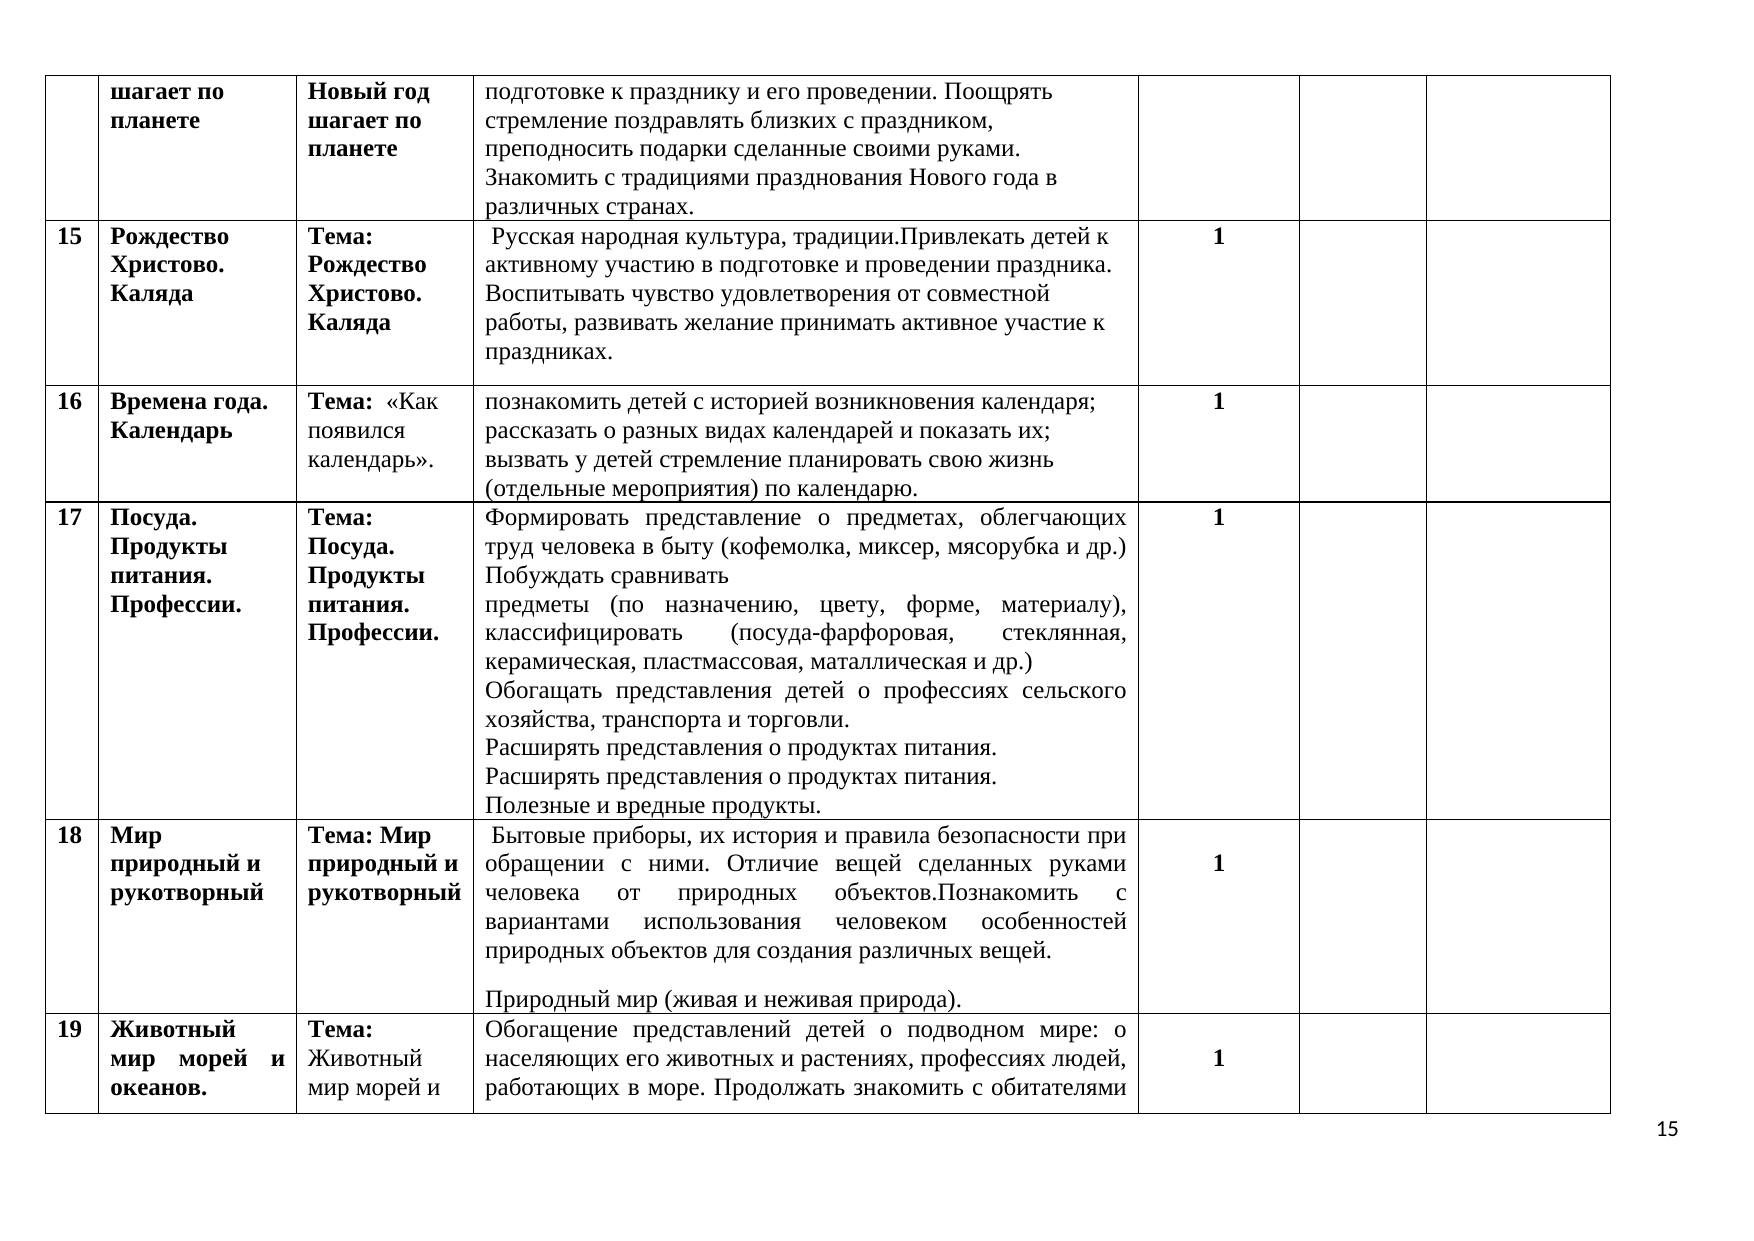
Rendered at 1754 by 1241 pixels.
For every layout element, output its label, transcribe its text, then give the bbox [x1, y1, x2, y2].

table_cell Времена года. Календарь [99, 386, 296, 501]
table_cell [297, 1014, 473, 1113]
table_cell Посуда. Продукты питания. Профессии. [99, 503, 296, 819]
table_cell [1300, 503, 1426, 819]
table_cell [297, 76, 473, 220]
table_cell [1427, 76, 1610, 220]
table_cell [1427, 386, 1610, 501]
table_cell Мир природный и рукотворный [99, 820, 296, 1013]
table_cell Тема: «Как появился календарь». [297, 386, 473, 501]
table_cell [474, 76, 1138, 220]
table_cell Рождество Христово. Каляда [99, 221, 296, 385]
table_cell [99, 1014, 296, 1113]
table_cell [1300, 386, 1426, 501]
table_cell 1 [1139, 1014, 1299, 1113]
table_cell [1300, 221, 1426, 385]
table_cell 16 [46, 386, 98, 501]
table_cell 1 [1139, 503, 1299, 819]
table_cell Бытовые приборы, их история и правила безопасности при обращении с ними. Отличие вещей сделанных руками человека от природных объектов.Познакомить с вариантами использования человеком особенностей природных объектов для создания различных вещей. Природный мир (живая и неживая природа). [474, 820, 1138, 1013]
table_cell 18 [46, 820, 98, 1013]
table_cell Тема: Рождество Христово. Каляда [297, 221, 473, 385]
table_cell [1427, 1014, 1610, 1113]
table_cell 1 [1139, 221, 1299, 385]
table_cell 1 [1139, 76, 1299, 220]
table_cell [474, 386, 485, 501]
table_cell [1427, 221, 1610, 385]
table_cell 14 [46, 76, 98, 220]
table_cell Формировать представление о предметах, облегчающих труд человека в быту (кофемолка, миксер, мясорубка и др.) Побуждать сравнивать предметы (по назначению, цвету, форме, материалу), классифицировать (посуда-фарфоровая, стеклянная, керамическая, пластмассовая, маталлическая и др.) Обогащать представления детей о профессиях сельского хозяйства, транспорта и торговли. Расширять представления о продуктах питания. Расширять представления о продуктах питания. Полезные и вредные продукты. [474, 503, 1138, 819]
table_cell [1300, 76, 1426, 220]
table_cell Тема: Мир природный и рукотворный [297, 820, 473, 1013]
table_cell 17 [46, 503, 98, 819]
table_cell [1427, 503, 1610, 819]
table_cell [1427, 820, 1610, 1013]
table_cell [1300, 1014, 1426, 1113]
table_cell 19 [46, 1014, 98, 1113]
table_cell 1 [1139, 386, 1299, 501]
table_cell Тема: Посуда. Продукты питания. Профессии. [297, 503, 473, 819]
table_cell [99, 76, 296, 220]
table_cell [474, 1014, 1138, 1113]
table_cell Русская народная культура, традиции.Привлекать детей к активному участию в подготовке и проведении праздника. Воспитывать чувство удовлетворения от совместной работы, развивать желание принимать активное участие к праздниках. [474, 221, 1138, 385]
table_cell 15 [46, 221, 98, 385]
table_cell познакомить детей с историей возникновения календаря; рассказать о разных видах календарей и показать их; вызвать у детей стремление планировать свою жизнь (отдельные мероприятия) по календарю. [918, 386, 1138, 501]
table_cell [1300, 820, 1426, 1013]
table_cell 1 [1139, 820, 1299, 1013]
